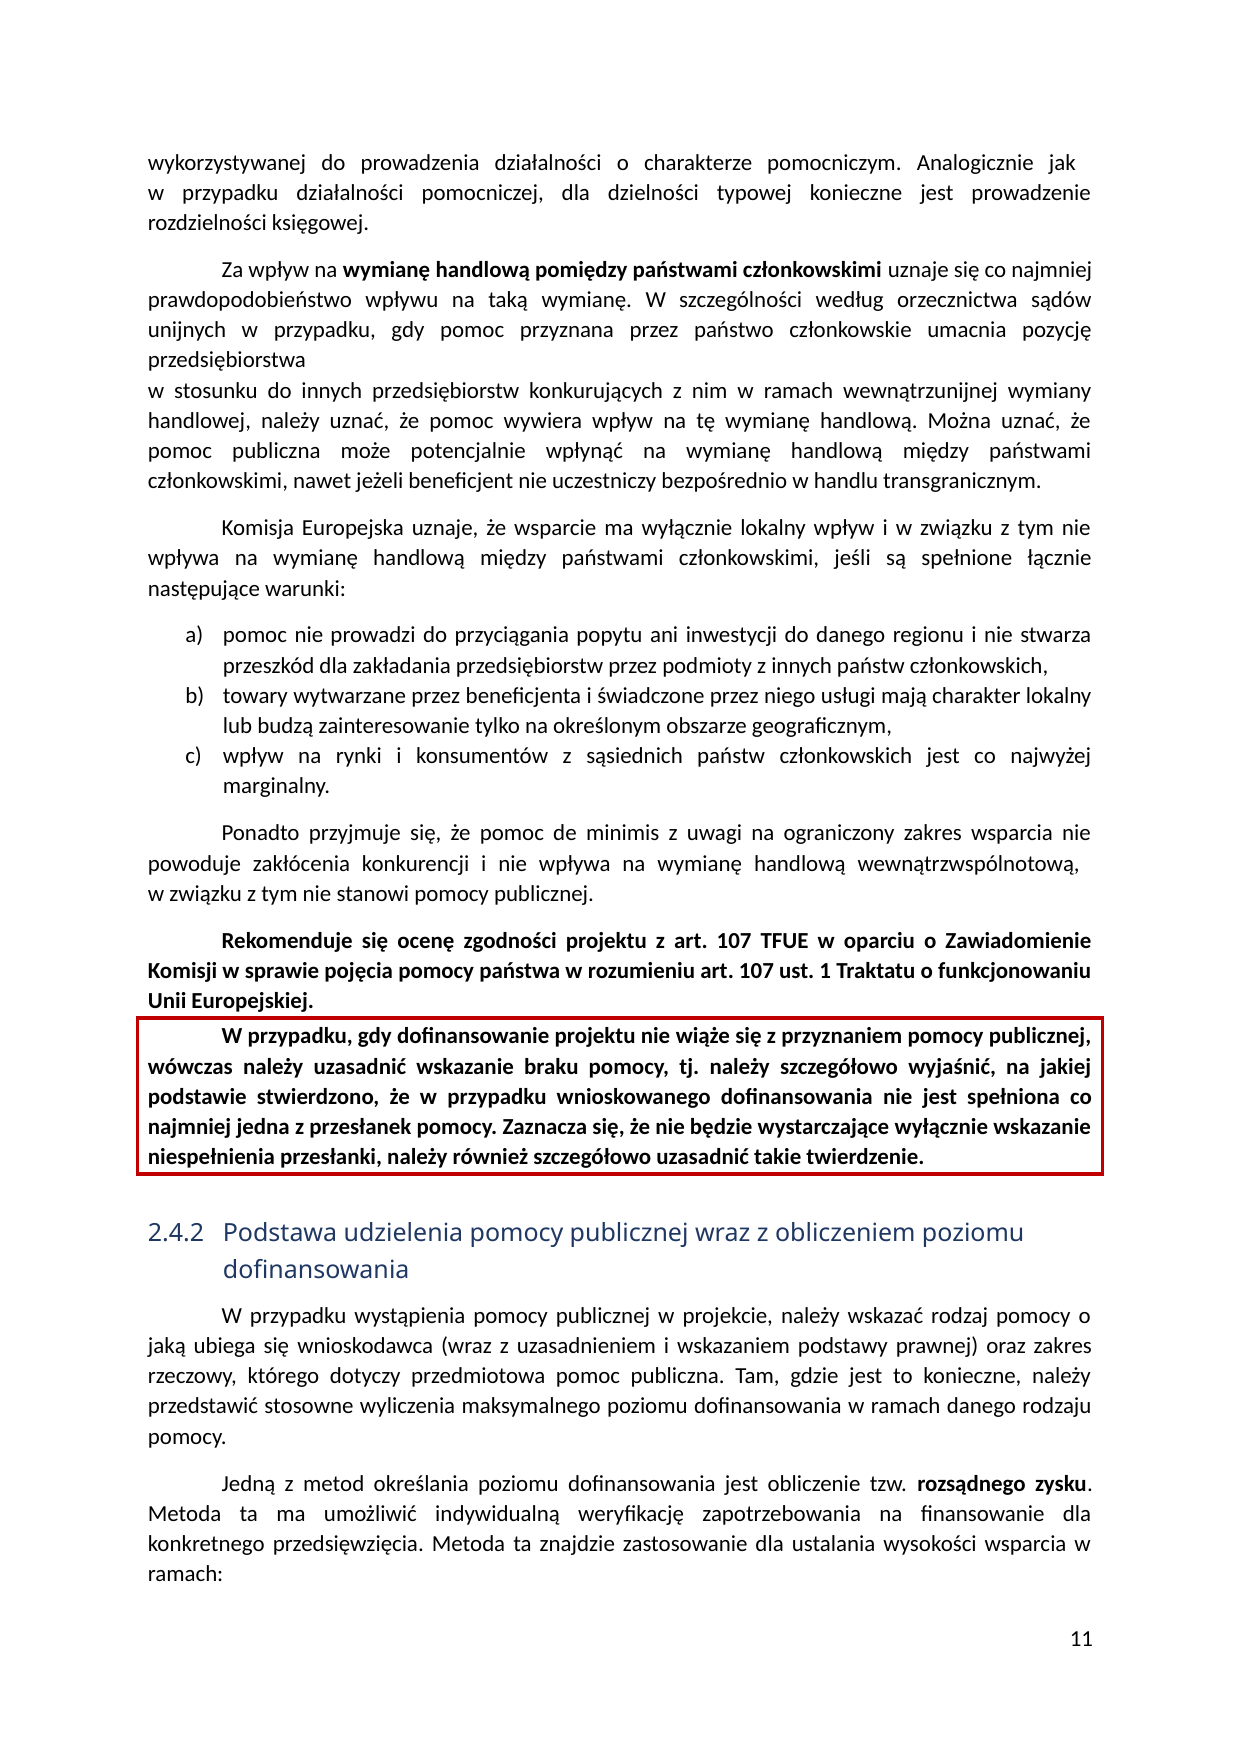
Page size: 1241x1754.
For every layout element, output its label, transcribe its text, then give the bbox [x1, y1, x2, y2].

text Rekomenduje się ocenę zgodności projektu z art. 107 TFUE w oparciu o Zawiadomienie Komisji w sprawie pojęcia pomocy państwa w rozumieniu art. 107 ust. 1 Traktatu o funkcjonowaniu Unii Europejskiej. [148, 926, 1093, 1014]
text Ponadto przyjmuje się, że pomoc de minimis z uwagi na ograniczony zakres wsparcia nie powoduje zakłócenia konkurencji i nie wpływa na wymianę handlową wewnątrzwspólnotową, w związku z tym nie stanowi pomocy publicznej. [148, 818, 1093, 907]
text Jedną z metod określania poziomu dofinansowania jest obliczenie tzw. rozsądnego zysku. Metoda ta ma umożliwić indywidualną weryfikację zapotrzebowania na finansowanie dla konkretnego przedsięwzięcia. Metoda ta znajdzie zastosowanie dla ustalania wysokości wsparcia w ramach: [148, 1469, 1093, 1587]
list towary wytwarzane przez beneficjenta i świadczone przez niego usługi mają charakter lokalny lub budzą zainteresowanie tylko na określonym obszarze geograficznym, [185, 681, 1093, 739]
text Za wpływ na wymianę handlową pomiędzy państwami członkowskimi uznaje się co najmniej prawdopodobieństwo wpływu na taką wymianę. W szczególności według orzecznictwa sądów unijnych w przypadku, gdy pomoc przyznana przez państwo członkowskie umacnia pozycję przedsiębiorstwa w stosunku do innych przedsiębiorstw konkurujących z nim w ramach wewnątrzunijnej wymiany handlowej, należy uznać, że pomoc wywiera wpływ na tę wymianę handlową. Można uznać, że pomoc publiczna może potencjalnie wpłynąć na wymianę handlową między państwami członkowskimi, nawet jeżeli beneficjent nie uczestniczy bezpośrednio w handlu transgranicznym. [148, 255, 1093, 494]
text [148, 148, 1093, 236]
text W przypadku wystąpienia pomocy publicznej w projekcie, należy wskazać rodzaj pomocy o jaką ubiega się wnioskodawca (wraz z uzasadnieniem i wskazaniem podstawy prawnej) oraz zakres rzeczowy, którego dotyczy przedmiotowa pomoc publiczna. Tam, gdzie jest to konieczne, należy przedstawić stosowne wyliczenia maksymalnego poziomu dofinansowania w ramach danego rodzaju pomocy. [148, 1301, 1093, 1450]
text W przypadku, gdy dofinansowanie projektu nie wiąże się z przyznaniem pomocy publicznej, wówczas należy uzasadnić wskazanie braku pomocy, tj. należy szczegółowo wyjaśnić, na jakiej podstawie stwierdzono, że w przypadku wnioskowanego dofinansowania nie jest spełniona co najmniej jedna z przesłanek pomocy. Zaznacza się, że nie będzie wystarczające wyłącznie wskazanie niespełnienia przesłanki, należy również szczegółowo uzasadnić takie twierdzenie. [139, 1020, 1101, 1172]
list wpływ na rynki i konsumentów z sąsiednich państw członkowskich jest co najwyżej marginalny. [185, 741, 1093, 799]
list pomoc nie prowadzi do przyciągania popytu ani inwestycji do danego regionu i nie stwarza przeszkód dla zakładania przedsiębiorstw przez podmioty z innych państw członkowskich, [185, 621, 1093, 679]
subtitle Podstawa udzielenia pomocy publicznej wraz z obliczeniem poziomu dofinansowania [148, 1215, 1093, 1286]
text Komisja Europejska uznaje, że wsparcie ma wyłącznie lokalny wpływ i w związku z tym nie wpływa na wymianę handlową między państwami członkowskimi, jeśli są spełnione łącznie następujące warunki: [148, 513, 1093, 602]
